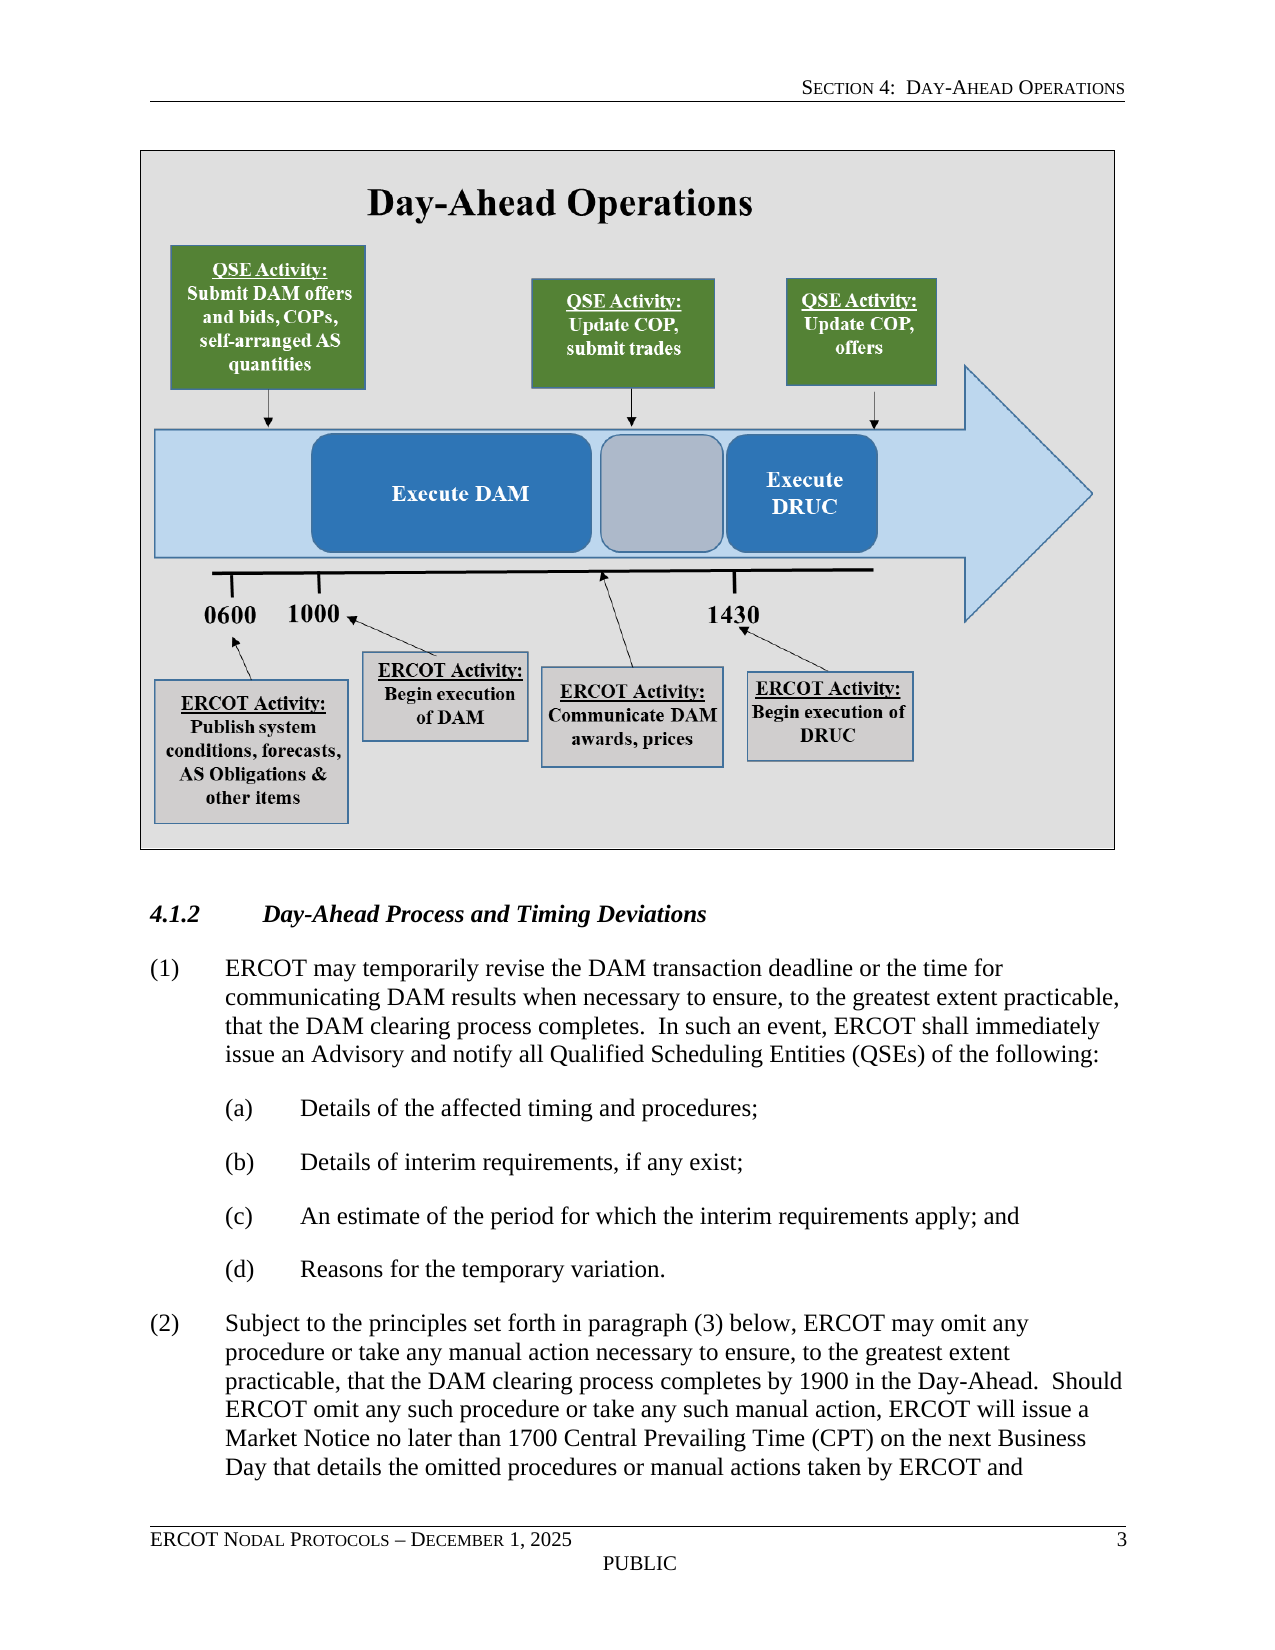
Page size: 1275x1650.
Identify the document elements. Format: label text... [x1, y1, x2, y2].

table_header [NPRR1008: Replace the figure above with the following upon system implementation of the Real-Time Co-Optimization (RTC) project:] [141, 151, 1114, 848]
list (a) Details of the affected timing and procedures; [225, 1093, 1125, 1122]
list (c) An estimate of the period for which the interim requirements apply; and [225, 1201, 1125, 1229]
text (1) ERCOT may temporarily revise the DAM transaction deadline or the time for communicating DAM results when necessary to ensure, to the greatest extent practicable, that the DAM clearing process completes. In such an event, ERCOT shall immediately issue an Advisory and notify all Qualified Scheduling Entities (QSEs) of the following: [150, 953, 1125, 1068]
list (d) Reasons for the temporary variation. [225, 1254, 1125, 1283]
text 4.1.2 Day-Ahead Process and Timing Deviations [150, 899, 1125, 928]
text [150, 1308, 1125, 1481]
picture [152, 166, 1093, 824]
list (b) Details of interim requirements, if any exist; [225, 1147, 1125, 1176]
